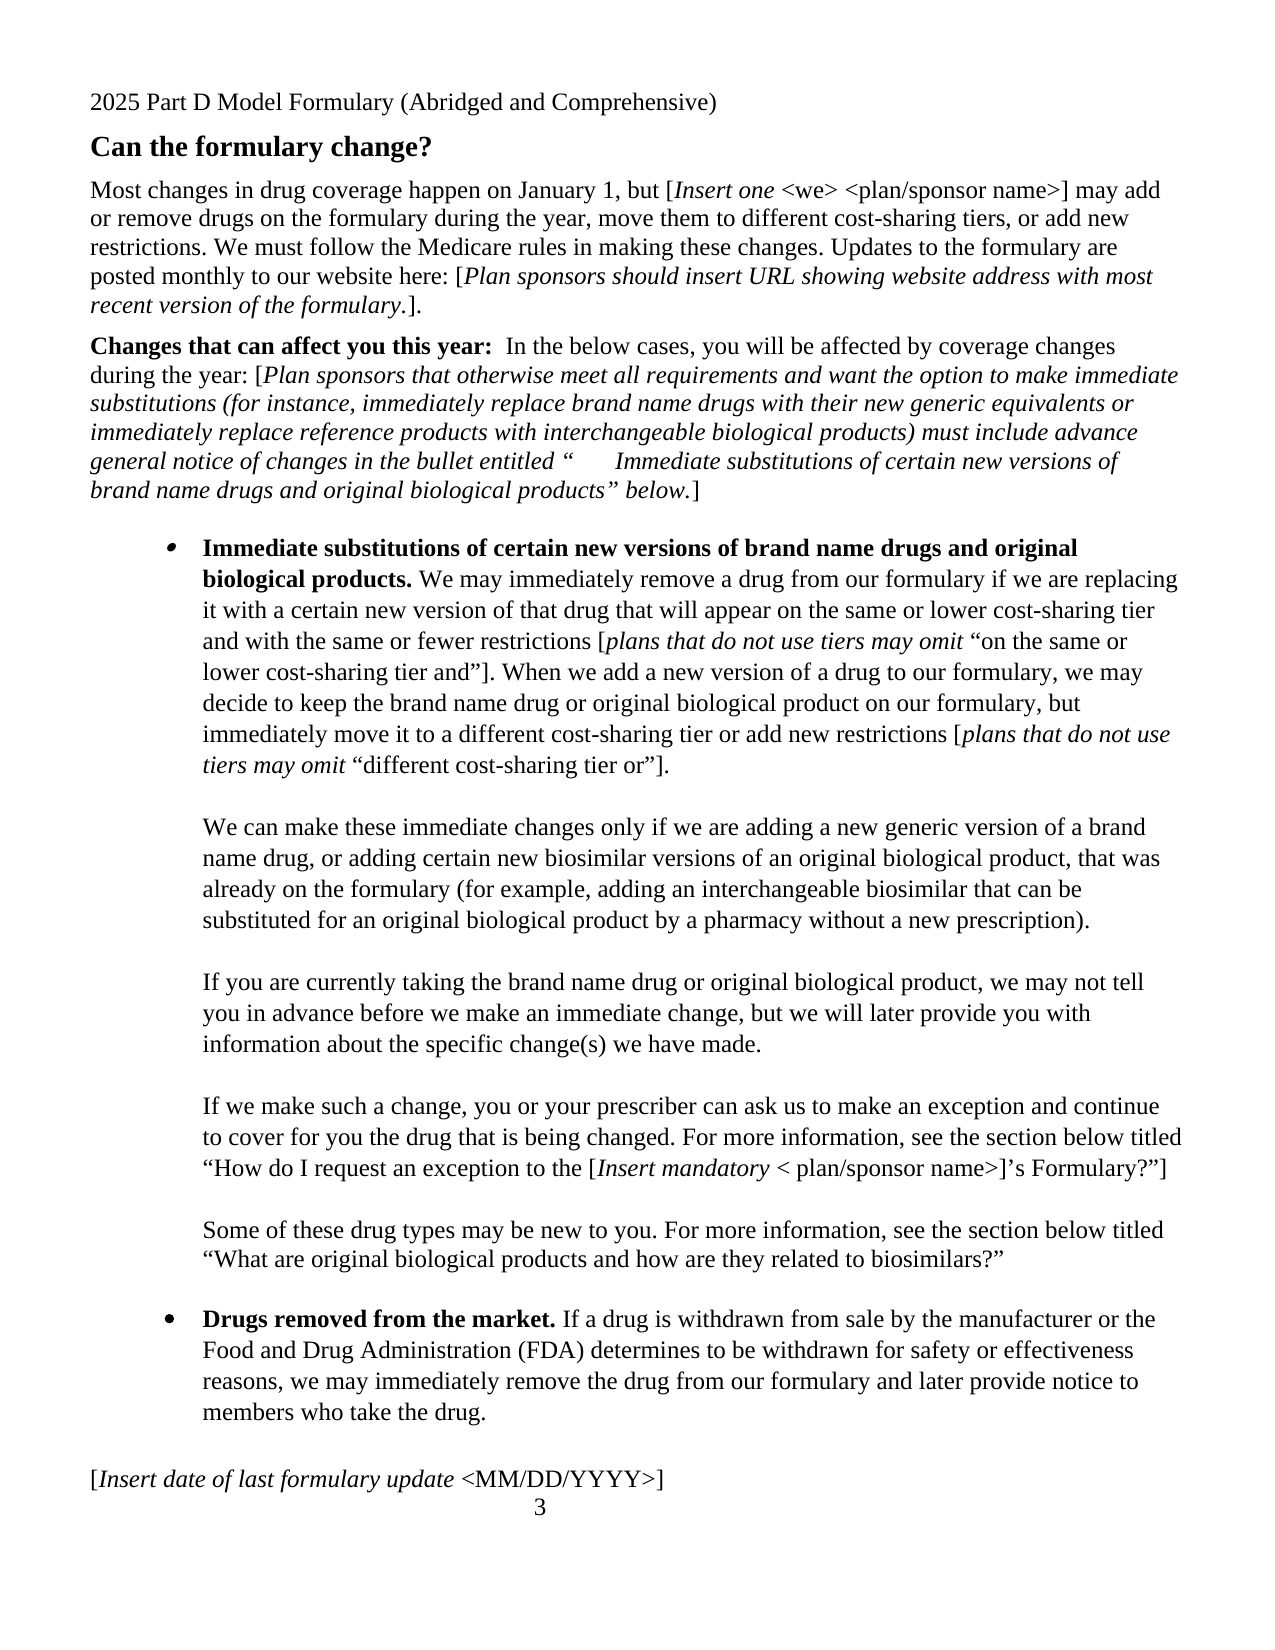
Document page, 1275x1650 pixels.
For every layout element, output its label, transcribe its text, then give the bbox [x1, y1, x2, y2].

text Changes that can affect you this year: In the below cases, you will be affected by coverage changes during the year: [Plan sponsors that otherwise meet all requirements and want the option to make immediate substitutions (for instance, immediately replace brand name drugs with their new generic equivalents or immediately replace reference products with interchangeable biological products) must include advance general notice of changes in the bullet entitled “ Immediate substitutions of certain new versions of brand name drugs and original biological products” below.] [90, 331, 1185, 503]
text Most changes in drug coverage happen on January 1, but [Insert one <we> <plan/sponsor name>] may add or remove drugs on the formulary during the year, move them to different cost-sharing tiers, or add new restrictions. We must follow the Medicare rules in making these changes. Updates to the formulary are posted monthly to our website here: [Plan sponsors should insert URL showing website address with most recent version of the formulary.]. [90, 175, 1185, 318]
subtitle Can the formulary change? [90, 129, 1185, 162]
list If we make such a change, you or your prescriber can ask us to make an exception and continue to cover for you the drug that is being changed. For more information, see the section below titled “How do I request an exception to the [Insert mandatory < plan/sponsor name>]’s Formulary?”] [202, 1091, 1185, 1182]
list Immediate substitutions of certain new versions of brand name drugs and original biological products. We may immediately remove a drug from our formulary if we are replacing it with a certain new version of that drug that will appear on the same or lower cost-sharing tier and with the same or fewer restrictions [plans that do not use tiers may omit “on the same or lower cost-sharing tier and”]. When we add a new version of a drug to our formulary, we may decide to keep the brand name drug or original biological product on our formulary, but immediately move it to a different cost-sharing tier or add new restrictions [plans that do not use tiers may omit “different cost-sharing tier or”]. [165, 533, 1185, 779]
list If you are currently taking the brand name drug or original biological product, we may not tell you in advance before we make an immediate change, but we will later provide you with information about the specific change(s) we have made. [202, 967, 1185, 1058]
list We can make these immediate changes only if we are adding a new generic version of a brand name drug, or adding certain new biosimilar versions of an original biological product, that was already on the formulary (for example, adding an interchangeable biosimilar that can be substituted for an original biological product by a pharmacy without a new prescription). [202, 812, 1185, 934]
list Drugs removed from the market. If a drug is withdrawn from sale by the manufacturer or the Food and Drug Administration (FDA) determines to be withdrawn for safety or effectiveness reasons, we may immediately remove the drug from our formulary and later provide notice to members who take the drug. [165, 1304, 1185, 1426]
list Some of these drug types may be new to you. For more information, see the section below titled “What are original biological products and how are they related to biosimilars?” [202, 1216, 1185, 1273]
